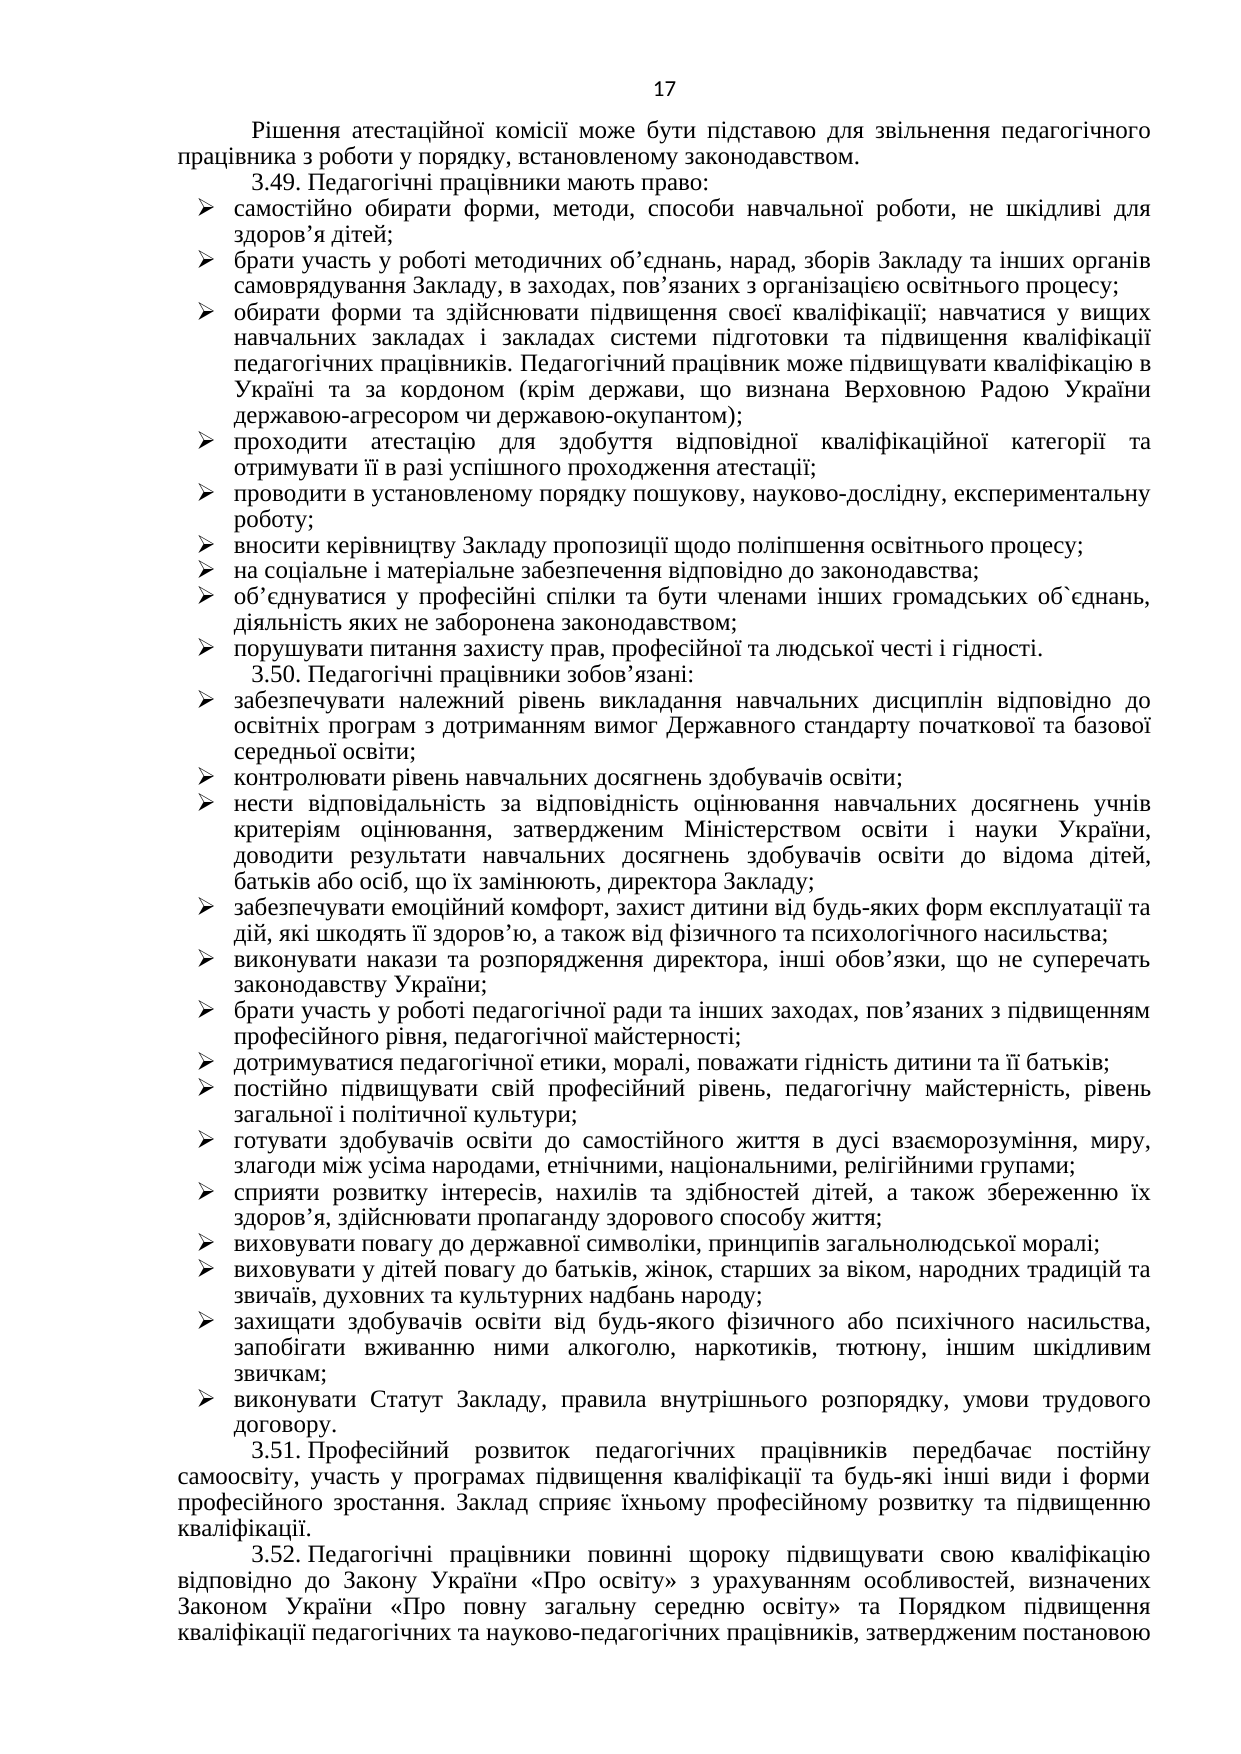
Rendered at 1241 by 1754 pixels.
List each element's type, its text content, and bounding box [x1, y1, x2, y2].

list проводити в установленому порядку пошукову, науково-дослідну, експериментальну роботу; [196, 481, 1152, 532]
list обирати форми та здійснювати підвищення своєї кваліфікації; навчатися у вищих навчальних закладах і закладах системи підготовки та підвищення кваліфікації педагогічних працівників. Педагогічний працівник може підвищувати кваліфікацію в Україні та за кордоном (крім держави, що визнана Верховною Радою України державою-агресором чи державою-окупантом); [196, 299, 1152, 429]
list захищати здобувачів освіти від будь-якого фізичного або психічного насильства, запобігати вживанню ними алкоголю, наркотиків, тютюну, іншим шкідливим звичкам; [196, 1309, 1152, 1386]
list вносити керівництву Закладу пропозиції щодо поліпшення освітнього процесу; [196, 532, 1152, 558]
list брати участь у роботі педагогічної ради та інших заходах, пов’язаних з підвищенням професійного рівня, педагогічної майстерності; [196, 998, 1152, 1050]
list виховувати повагу до державної символіки, принципів загальнолюдської моралі; [196, 1231, 1152, 1257]
list забезпечувати емоційний комфорт, захист дитини від будь-яких форм експлуатації та дій, які шкодять її здоров’ю, а також від фізичного та психологічного насильства; [196, 895, 1152, 946]
list дотримуватися педагогічної етики, моралі, поважати гідність дитини та її батьків; [196, 1050, 1152, 1076]
list на соціальне і матеріальне забезпечення відповідно до законодавства; [196, 558, 1152, 584]
list нести відповідальність за відповідність оцінювання навчальних досягнень учнів критеріям оцінювання, затвердженим Міністерством освіти і науки України, доводити результати навчальних досягнень здобувачів освіти до відома дітей, батьків або осіб, що їх замінюють, директора Закладу; [196, 791, 1152, 895]
list виховувати у дітей повагу до батьків, жінок, старших за віком, народних традицій та звичаїв, духовних та культурних надбань народу; [196, 1257, 1152, 1309]
text 3.51. Професійний розвиток педагогічних працівників передбачає постійну самоосвіту, участь у програмах підвищення кваліфікації та будь-які інші види і форми професійного зростання. Заклад сприяє їхньому професійному розвитку та підвищенню кваліфікації. [177, 1438, 1152, 1542]
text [177, 1542, 1152, 1646]
list брати участь у роботі методичних об’єднань, нарад, зборів Закладу та інших органів самоврядування Закладу, в заходах, пов’язаних з організацією освітнього процесу; [196, 247, 1152, 299]
list готувати здобувачів освіти до самостійного життя в дусі взаєморозуміння, миру, злагоди між усіма народами, етнічними, національними, релігійними групами; [196, 1128, 1152, 1179]
list виконувати Статут Закладу, правила внутрішнього розпорядку, умови трудового договору. [196, 1386, 1152, 1438]
list порушувати питання захисту прав, професійної та людської честі і гідності. [196, 636, 1152, 662]
list об’єднуватися у професійні спілки та бути членами інших громадських об`єднань, діяльність яких не заборонена законодавством; [196, 584, 1152, 636]
text 3.50. Педагогічні працівники зобов’язані: [177, 662, 1152, 687]
list виконувати накази та розпорядження директора, інші обов’язки, що не суперечать законодавству України; [196, 946, 1152, 998]
text Рішення атестаційної комісії може бути підставою для звільнення педагогічного працівника з роботи у порядку, встановленому законодавством. [177, 118, 1152, 170]
list постійно підвищувати свій професійний рівень, педагогічну майстерність, рівень загальної і політичної культури; [196, 1076, 1152, 1128]
list проходити атестацію для здобуття відповідної кваліфікаційної категорії та отримувати її в разі успішного проходження атестації; [196, 429, 1152, 481]
text 3.49. Педагогічні працівники мають право: [177, 170, 1152, 196]
list самостійно обирати форми, методи, способи навчальної роботи, не шкідливі для здоров’я дітей; [196, 196, 1152, 247]
list забезпечувати належний рівень викладання навчальних дисциплін відповідно до освітніх програм з дотриманням вимог Державного стандарту початкової та базової середньої освіти; [196, 687, 1152, 765]
list контролювати рівень навчальних досягнень здобувачів освіти; [196, 765, 1152, 791]
list сприяти розвитку інтересів, нахилів та здібностей дітей, а також збереженню їх здоров’я, здійснювати пропаганду здорового способу життя; [196, 1179, 1152, 1231]
